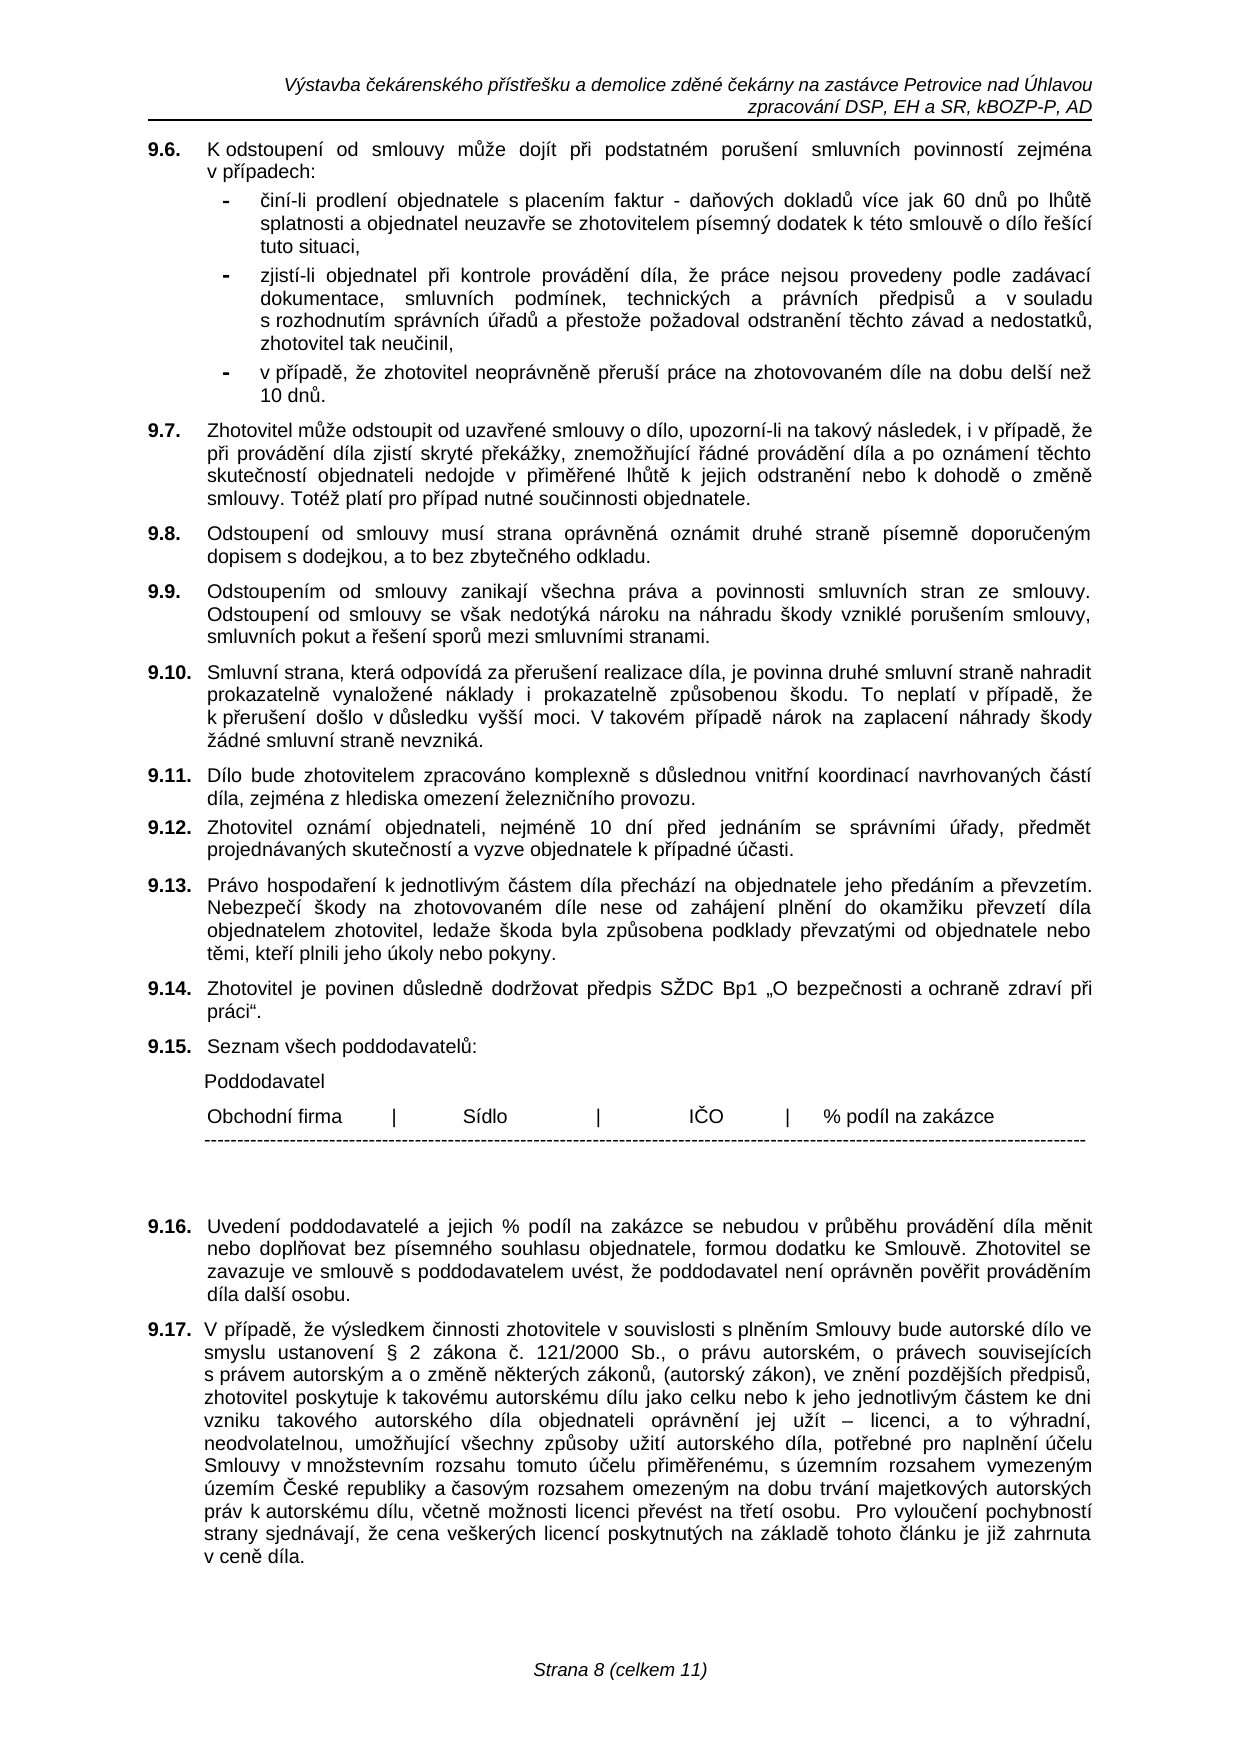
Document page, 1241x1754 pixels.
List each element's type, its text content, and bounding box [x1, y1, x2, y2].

text -------------------------------------------------------------------------------------------------------------------------------------- [148, 1128, 1092, 1151]
text 9.17. V případě, že výsledkem činnosti zhotovitele v souvislosti s plněním Smlouvy bude autorské dílo ve smyslu ustanovení § 2 zákona č. 121/2000 Sb., o právu autorském, o právech souvisejících s právem autorským a o změně některých zákonů, (autorský zákon), ve znění pozdějších předpisů, zhotovitel poskytuje k takovému autorskému dílu jako celku nebo k jeho jednotlivým částem ke dni vzniku takového autorského díla objednateli oprávnění jej užít – licenci, a to výhradní, neodvolatelnou, umožňující všechny způsoby užití autorského díla, potřebné pro naplnění účelu Smlouvy v množstevním rozsahu tomuto účelu přiměřenému, s územním rozsahem vymezeným územím České republiky a časovým rozsahem omezeným na dobu trvání majetkových autorských práv k autorskému dílu, včetně možnosti licenci převést na třetí osobu. Pro vyloučení pochybností strany sjednávají, že cena veškerých licencí poskytnutých na základě tohoto článku je již zahrnuta v ceně díla. [148, 1318, 1092, 1568]
text 9.15. Seznam všech poddodavatelů: [148, 1035, 1092, 1057]
text Obchodní firma | Sídlo | IČO | % podíl na zakázce [151, 1105, 1092, 1128]
text 9.8. Odstoupení od smlouvy musí strana oprávněná oznámit druhé straně písemně doporučeným dopisem s dodejkou, a to bez zbytečného odkladu. [148, 522, 1092, 567]
text 9.16. Uvedení poddodavatelé a jejich % podíl na zakázce se nebudou v průběhu provádění díla měnit nebo doplňovat bez písemného souhlasu objednatele, formou dodatku ke Smlouvě. Zhotovitel se zavazuje ve smlouvě s poddodavatelem uvést, že poddodavatel není oprávněn pověřit prováděním díla další osobu. [148, 1214, 1092, 1305]
text 9.12. Zhotovitel oznámí objednateli, nejméně 10 dní před jednáním se správními úřady, předmět projednávaných skutečností a vyzve objednatele k případné účasti. [148, 816, 1092, 861]
list činí-li prodlení objednatele s placením faktur - daňových dokladů více jak 60 dnů po lhůtě splatnosti a objednatel neuzavře se zhotovitelem písemný dodatek k této smlouvě o dílo řešící tuto situaci, [223, 189, 1093, 257]
list v případě, že zhotovitel neoprávněně přeruší práce na zhotovovaném díle na dobu delší než 10 dnů. [223, 361, 1092, 406]
text 9.10. Smluvní strana, která odpovídá za přerušení realizace díla, je povinna druhé smluvní straně nahradit prokazatelně vynaložené náklady i prokazatelně způsobenou škodu. To neplatí v případě, že k přerušení došlo v důsledku vyšší moci. V takovém případě nárok na zaplacení náhrady škody žádné smluvní straně nevzniká. [148, 661, 1092, 751]
text 9.14. Zhotovitel je povinen důsledně dodržovat předpis SŽDC Bp1 „O bezpečnosti a ochraně zdraví při práci“. [148, 977, 1092, 1022]
text Poddodavatel [148, 1070, 1092, 1093]
text 9.6. K odstoupení od smlouvy může dojít při podstatném porušení smluvních povinností zejména v případech: [148, 137, 1092, 183]
list zjistí-li objednatel při kontrole provádění díla, že práce nejsou provedeny podle zadávací dokumentace, smluvních podmínek, technických a právních předpisů a v souladu s rozhodnutím správních úřadů a přestože požadoval odstranění těchto závad a nedostatků, zhotovitel tak neučinil, [223, 263, 1093, 354]
text 9.13. Právo hospodaření k jednotlivým částem díla přechází na objednatele jeho předáním a převzetím. Nebezpečí škody na zhotovovaném díle nese od zahájení plnění do okamžiku převzetí díla objednatelem zhotovitel, ledaže škoda byla způsobena podklady převzatými od objednatele nebo těmi, kteří plnili jeho úkoly nebo pokyny. [148, 873, 1092, 964]
text 9.7. Zhotovitel může odstoupit od uzavřené smlouvy o dílo, upozorní-li na takový následek, i v případě, že při provádění díla zjistí skryté překážky, znemožňující řádné provádění díla a po oznámení těchto skutečností objednateli nedojde v přiměřené lhůtě k jejich odstranění nebo k dohodě o změně smlouvy. Totéž platí pro případ nutné součinnosti objednatele. [148, 419, 1092, 509]
text 9.9. Odstoupením od smlouvy zanikají všechna práva a povinnosti smluvních stran ze smlouvy. Odstoupení od smlouvy se však nedotýká nároku na náhradu škody vzniklé porušením smlouvy, smluvních pokut a řešení sporů mezi smluvními stranami. [148, 580, 1092, 648]
text 9.11. Dílo bude zhotovitelem zpracováno komplexně s důslednou vnitřní koordinací navrhovaných částí díla, zejména z hlediska omezení železničního provozu. [148, 764, 1092, 809]
